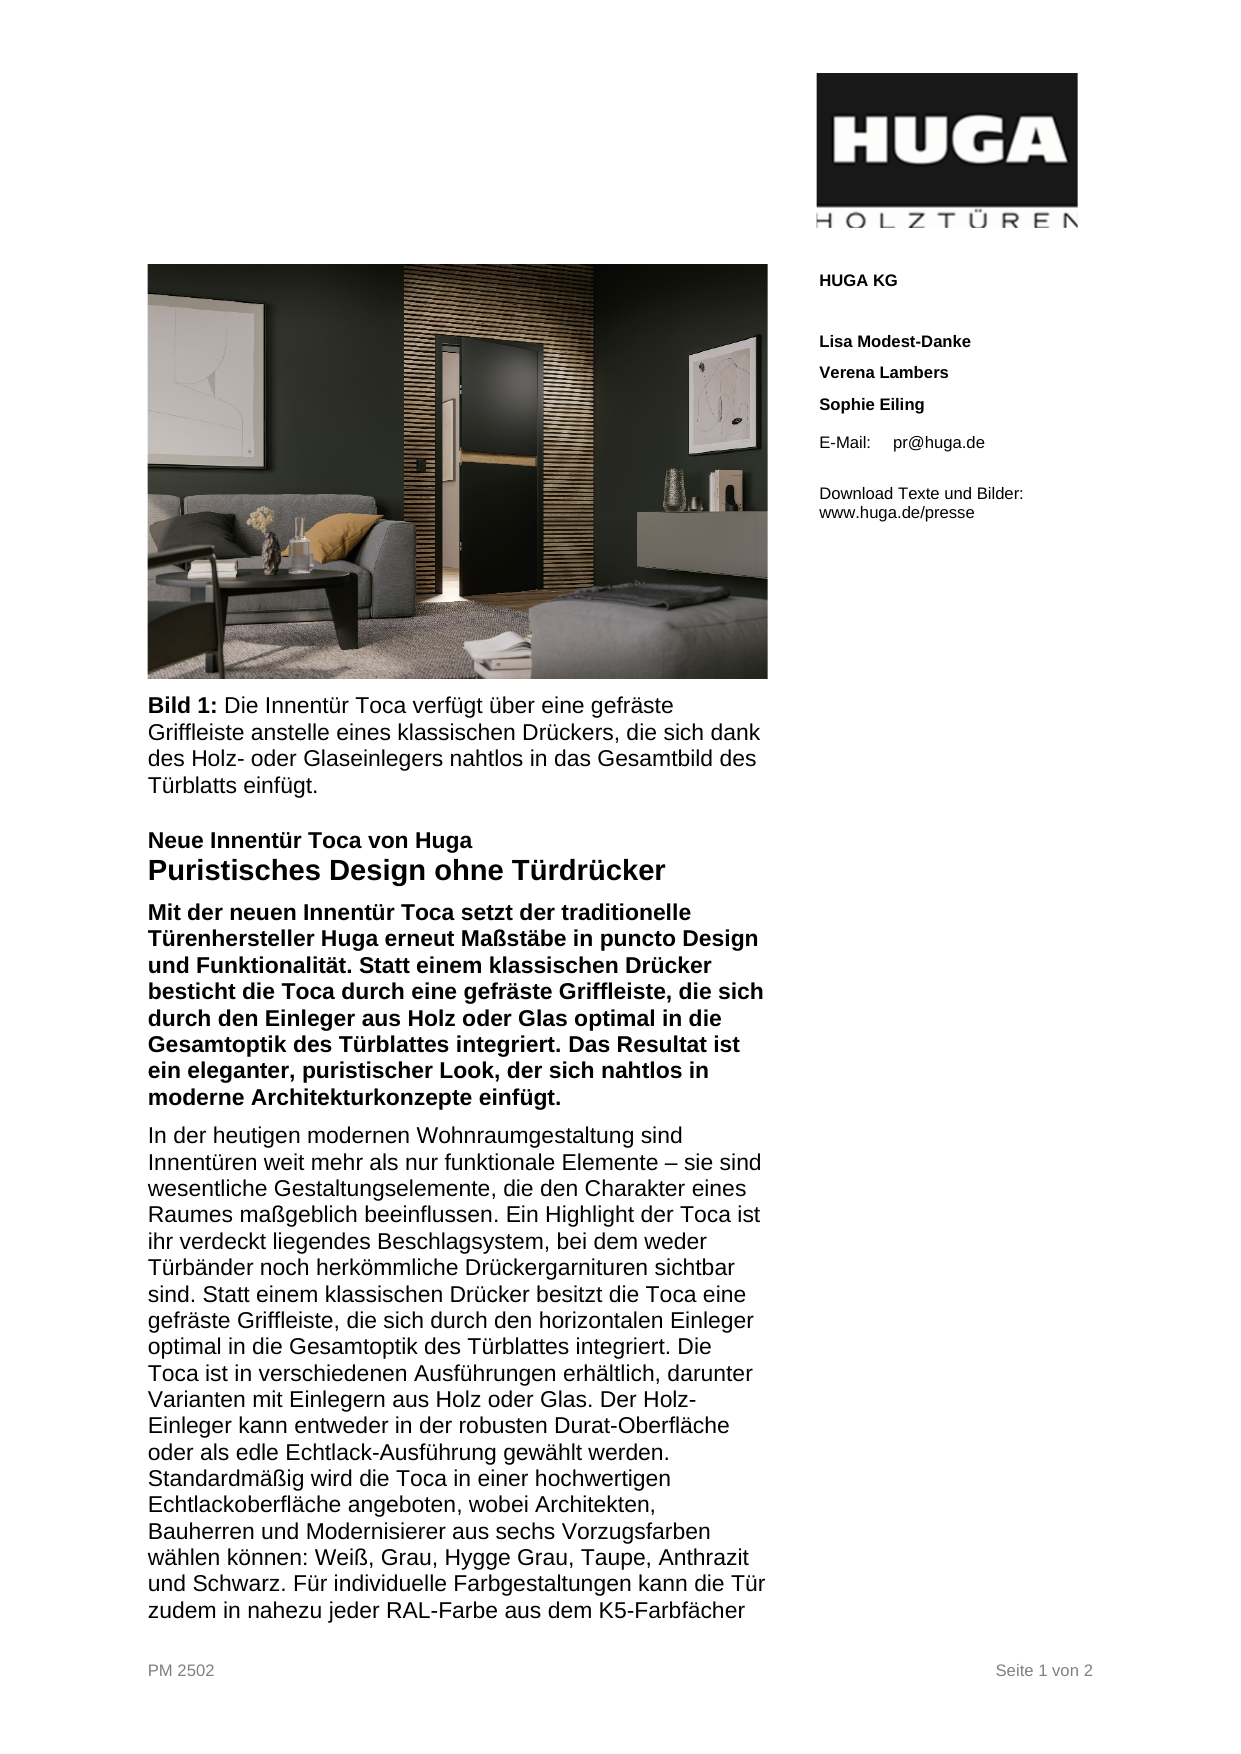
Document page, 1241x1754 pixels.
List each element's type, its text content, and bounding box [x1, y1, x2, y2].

text Bild 1: Die Innentür Toca verfügt über eine gefräste Griffleiste anstelle eines klassischen Drückers, die sich dank des Holz- oder Glaseinlegers nahtlos in das Gesamtbild des Türblatts einfügt. [148, 692, 768, 798]
picture [147, 264, 768, 679]
picture [815, 73, 1078, 227]
text Neue Innentür Toca von Huga Puristisches Design ohne Türdrücker [148, 827, 766, 887]
text Mit der neuen Innentür Toca setzt der traditionelle Türenhersteller Huga erneut Maßstäbe in puncto Design und Funktionalität. Statt einem klassischen Drücker besticht die Toca durch eine gefräste Griffleiste, die sich durch den Einleger aus Holz oder Glas optimal in die Gesamtoptik des Türblattes integriert. Das Resultat ist ein eleganter, puristischer Look, der sich nahtlos in moderne Architekturkonzepte einfügt. [148, 899, 766, 1110]
